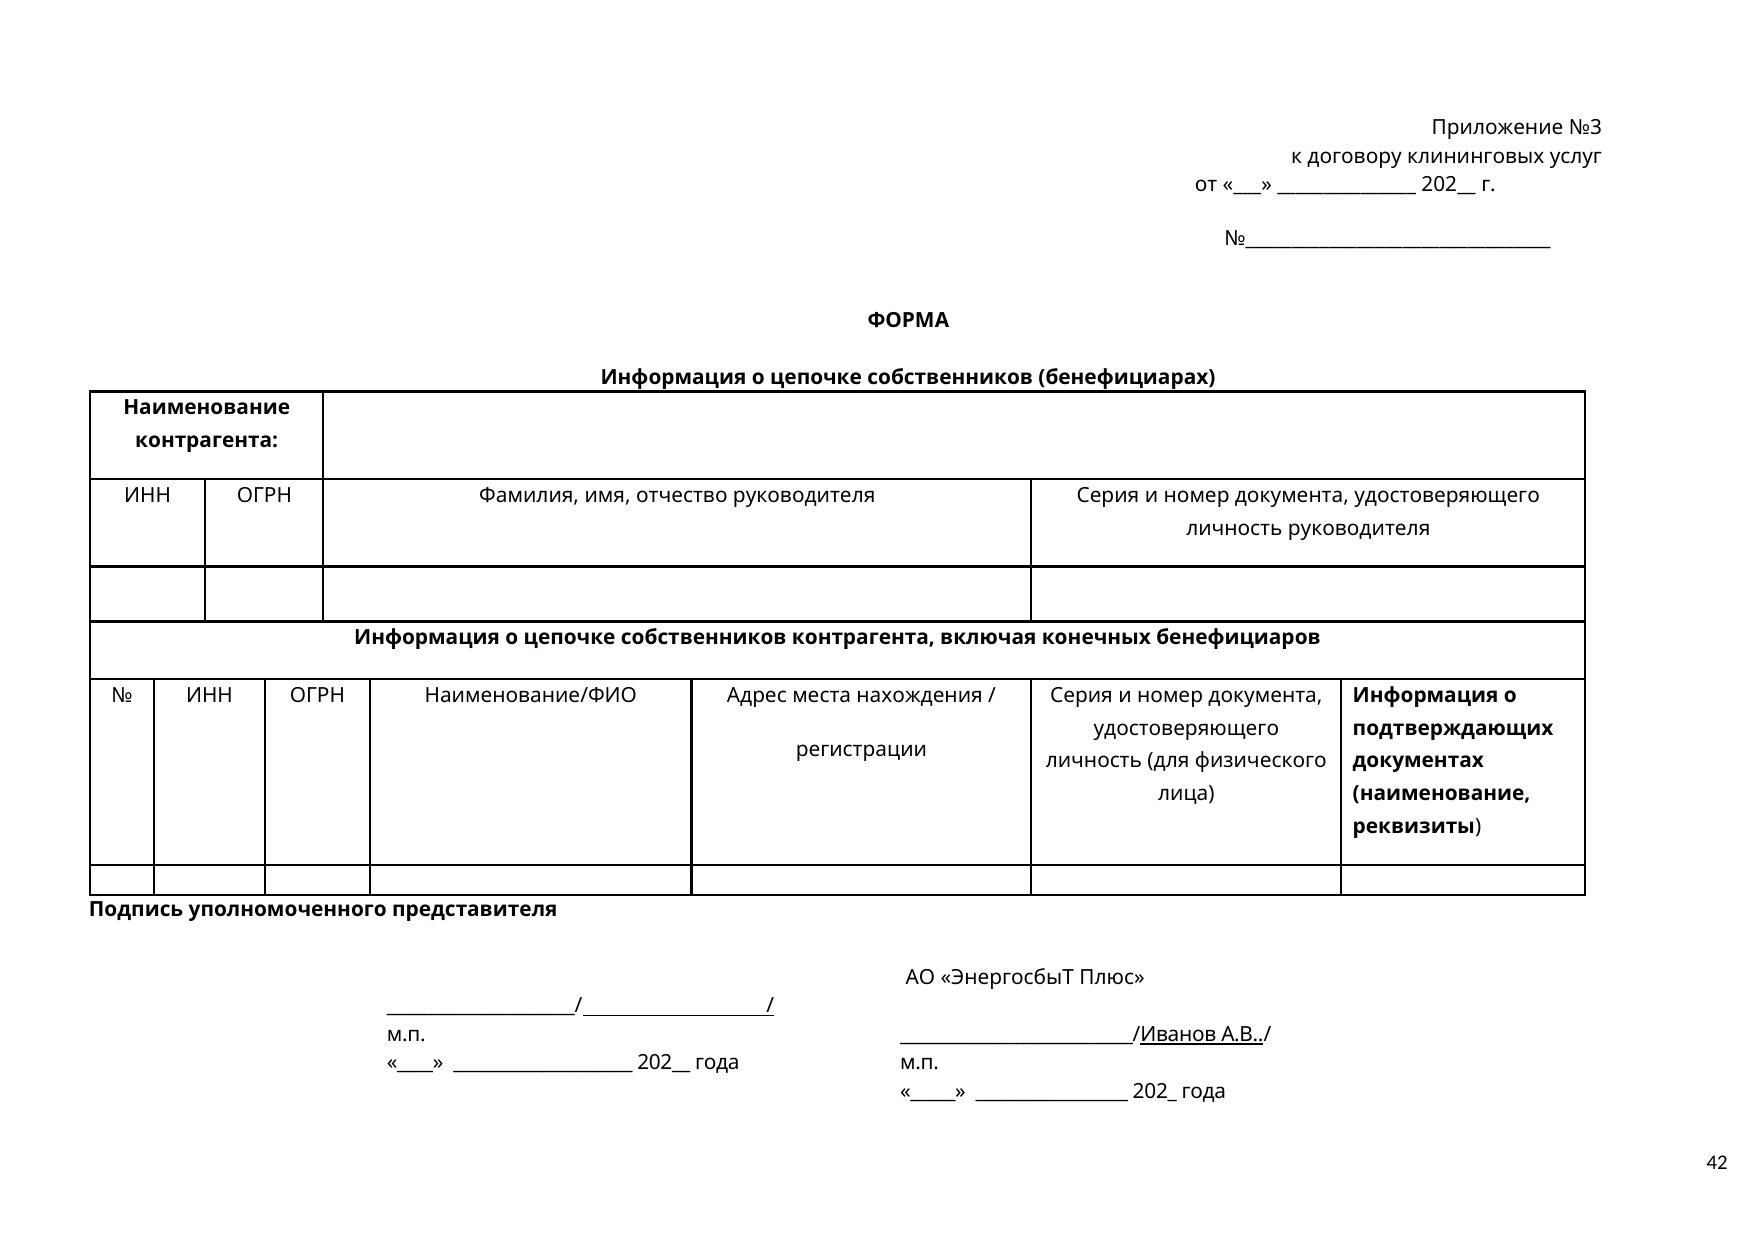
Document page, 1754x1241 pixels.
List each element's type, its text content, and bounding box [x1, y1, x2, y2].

text ФОРМА [89, 305, 1727, 333]
table_header АО «ЭнергосбыТ Плюс» __________________________/Иванов А.В../ м.п. «_____» _________________ 202_ года [889, 962, 1441, 1104]
table_cell Наименование/ФИО [371, 680, 690, 864]
table_cell [91, 568, 204, 620]
table_cell Информация о подтверждающих документах (наименование, реквизиты) [1342, 680, 1584, 864]
text к договору клининговых услуг [89, 141, 1602, 169]
table_cell ОГРН [266, 680, 369, 864]
table_cell ИНН [91, 480, 204, 565]
table_cell № [91, 680, 153, 864]
text №_________________________________ [1047, 198, 1727, 252]
text Информация о цепочке собственников (бенефициарах) [89, 362, 1727, 390]
table_cell Адрес места нахождения / регистрации [693, 680, 1030, 864]
table_cell Фамилия, имя, отчество руководителя [324, 480, 1030, 565]
table_header _____________________/ / м.п. «____» ____________________ 202__ года [375, 962, 889, 1104]
table_cell [266, 866, 369, 894]
table_cell [324, 568, 1030, 620]
table_cell Серия и номер документа, удостоверяющего личность (для физического лица) [1032, 680, 1340, 864]
table_cell [206, 568, 322, 620]
table_cell [371, 866, 690, 894]
table_cell [91, 866, 153, 894]
table_cell [693, 866, 1030, 894]
table_cell Информация о цепочке собственников контрагента, включая конечных бенефициаров [91, 623, 1584, 678]
table_cell ИНН [155, 680, 264, 864]
text Приложение №3 [89, 112, 1602, 141]
text от «___» _______________ 202__ г. [118, 169, 1705, 198]
text Подпись уполномоченного представителя [89, 894, 1727, 923]
table_header [324, 393, 1584, 478]
table_cell [1032, 866, 1340, 894]
table_header Наименование контрагента: [91, 393, 322, 478]
table_cell ОГРН [206, 480, 322, 565]
table_cell Серия и номер документа, удостоверяющего личность руководителя [1032, 480, 1584, 565]
table_cell [1032, 568, 1584, 620]
table_cell [1342, 866, 1584, 894]
table_cell [155, 866, 264, 894]
